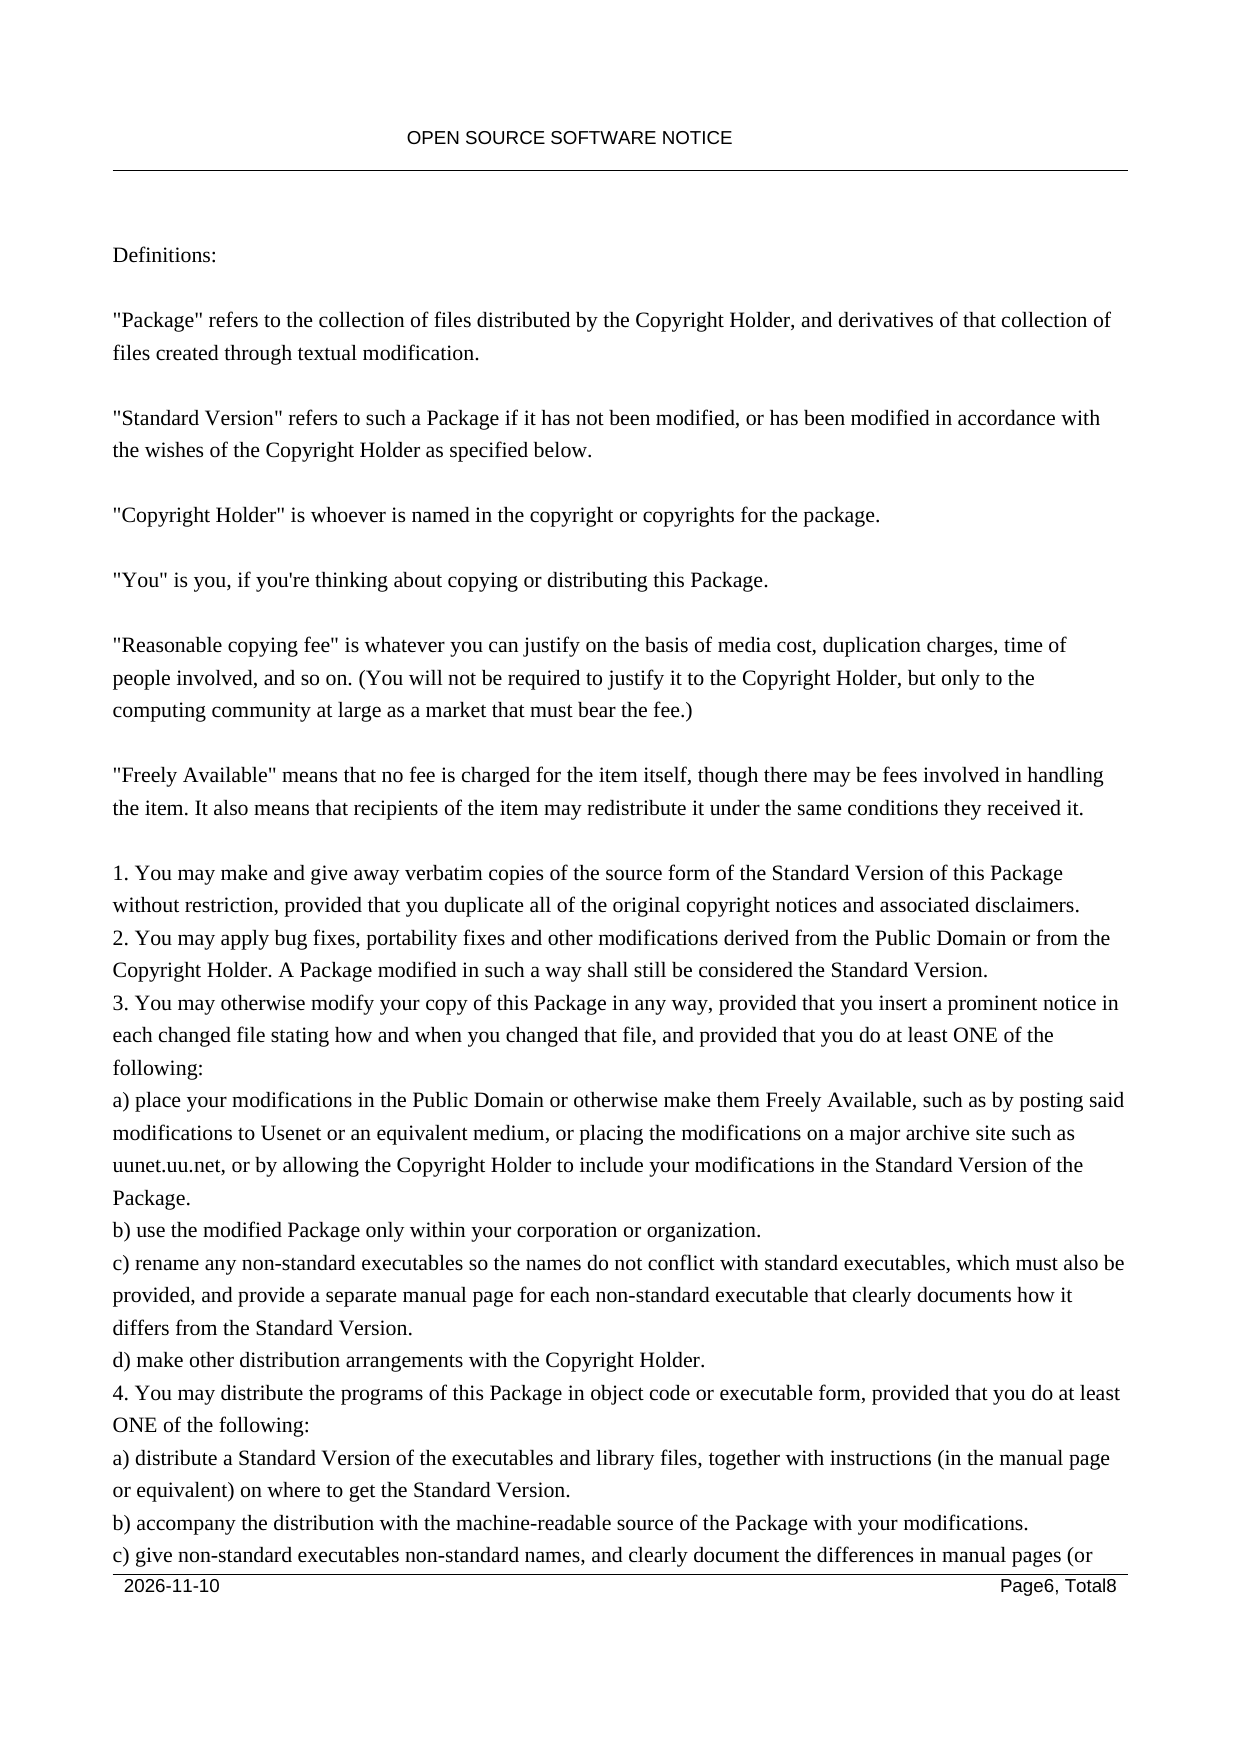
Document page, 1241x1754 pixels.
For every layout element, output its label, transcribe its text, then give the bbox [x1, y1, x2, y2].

text b) use the modified Package only within your corporation or organization. [112, 1214, 1128, 1246]
text 1. You may make and give away verbatim copies of the source form of the Standard Version of this Package without restriction, provided that you duplicate all of the original copyright notices and associated disclaimers. [112, 856, 1128, 921]
text "Standard Version" refers to such a Package if it has not been modified, or has been modified in accordance with the wishes of the Copyright Holder as specified below. [112, 401, 1128, 466]
text "You" is you, if you're thinking about copying or distributing this Package. [112, 564, 1128, 596]
text a) place your modifications in the Public Domain or otherwise make them Freely Available, such as by posting said modifications to Usenet or an equivalent medium, or placing the modifications on a major archive site such as uunet.uu.net, or by allowing the Copyright Holder to include your modifications in the Standard Version of the Package. [112, 1084, 1128, 1214]
text Definitions: [112, 239, 1128, 271]
text "Freely Available" means that no fee is charged for the item itself, though there may be fees involved in handling the item. It also means that recipients of the item may redistribute it under the same conditions they received it. [112, 759, 1128, 824]
text "Package" refers to the collection of files distributed by the Copyright Holder, and derivatives of that collection of files created through textual modification. [112, 304, 1128, 369]
text 2. You may apply bug fixes, portability fixes and other modifications derived from the Public Domain or from the Copyright Holder. A Package modified in such a way shall still be considered the Standard Version. [112, 921, 1128, 986]
text "Reasonable copying fee" is whatever you can justify on the basis of media cost, duplication charges, time of people involved, and so on. (You will not be required to justify it to the Copyright Holder, but only to the computing community at large as a market that must bear the fee.) [112, 629, 1128, 726]
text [112, 1539, 1128, 1571]
text a) distribute a Standard Version of the executables and library files, together with instructions (in the manual page or equivalent) on where to get the Standard Version. [112, 1441, 1128, 1506]
text 3. You may otherwise modify your copy of this Package in any way, provided that you insert a prominent notice in each changed file stating how and when you changed that file, and provided that you do at least ONE of the following: [112, 986, 1128, 1084]
text "Copyright Holder" is whoever is named in the copyright or copyrights for the package. [112, 499, 1128, 531]
text 4. You may distribute the programs of this Package in object code or executable form, provided that you do at least ONE of the following: [112, 1376, 1128, 1441]
text d) make other distribution arrangements with the Copyright Holder. [112, 1344, 1128, 1376]
text b) accompany the distribution with the machine-readable source of the Package with your modifications. [112, 1506, 1128, 1539]
text c) rename any non-standard executables so the names do not conflict with standard executables, which must also be provided, and provide a separate manual page for each non-standard executable that clearly documents how it differs from the Standard Version. [112, 1246, 1128, 1344]
